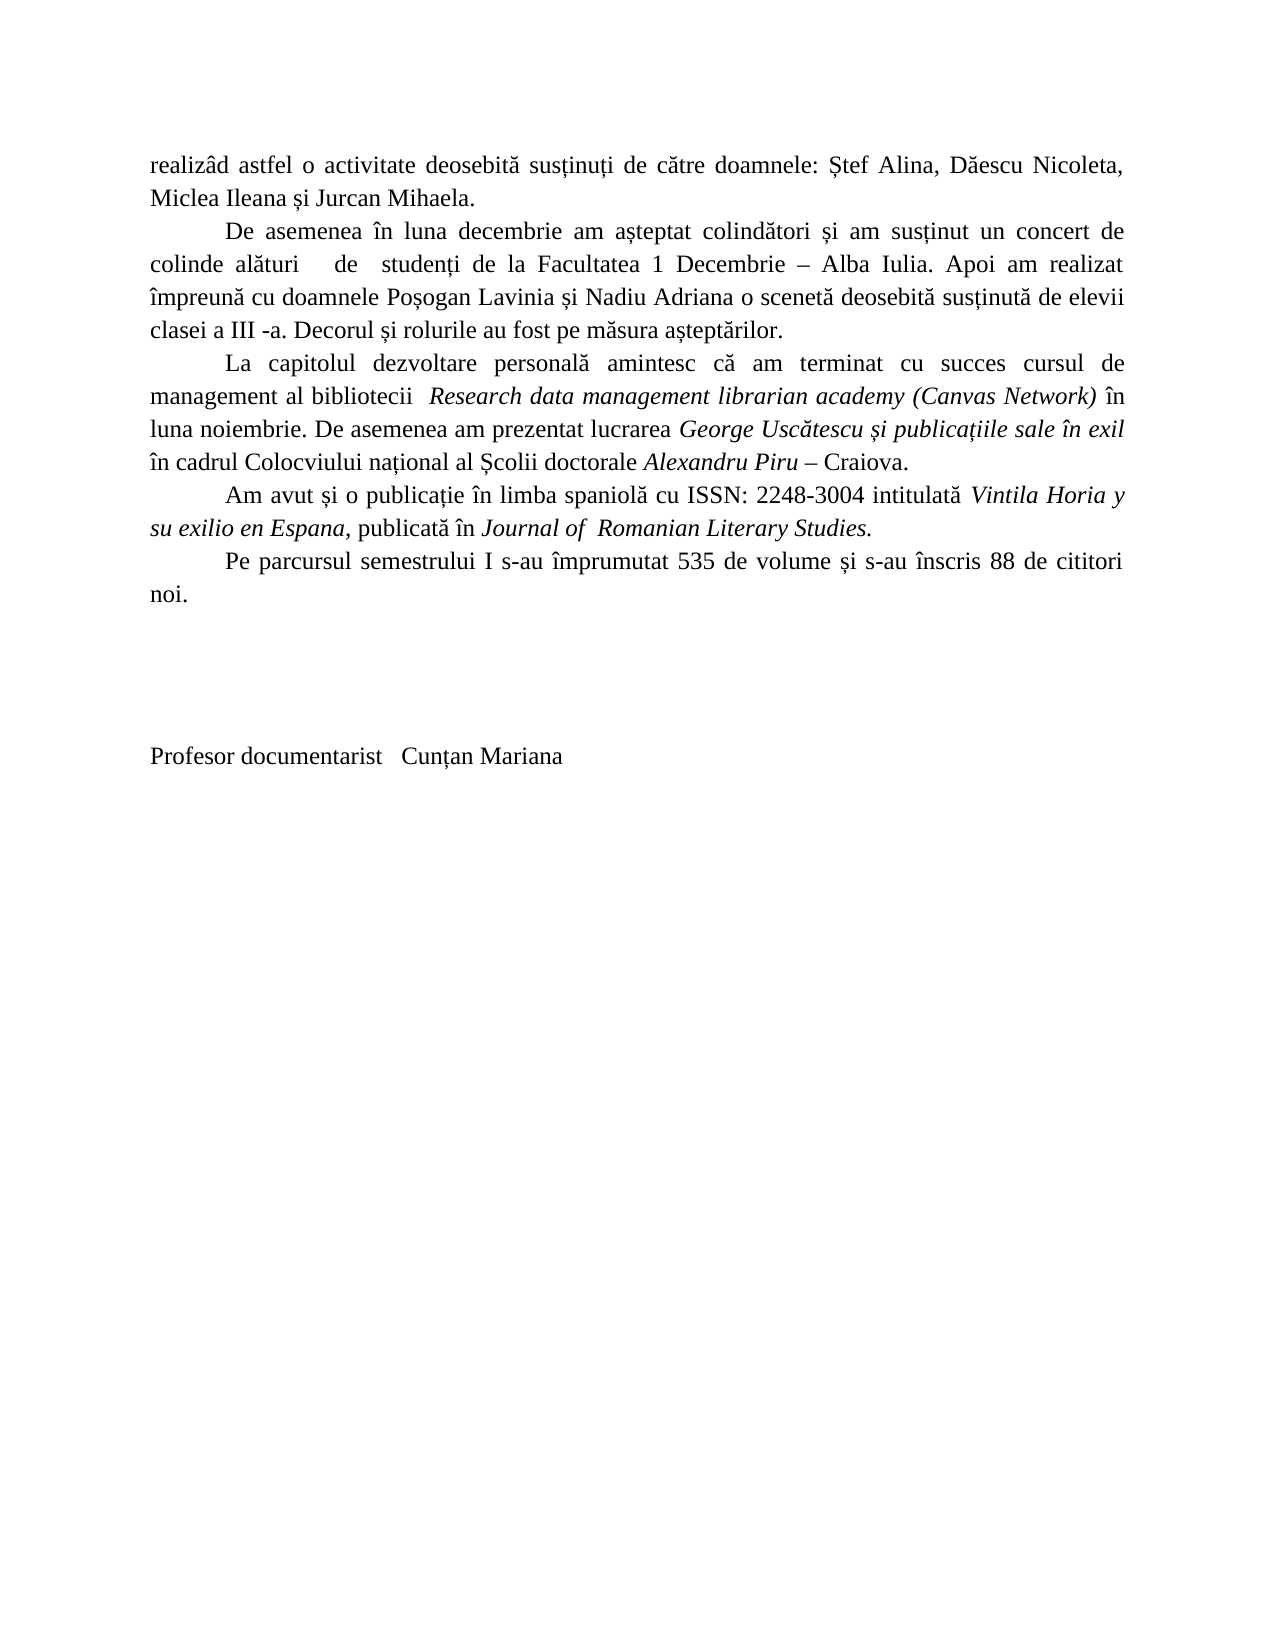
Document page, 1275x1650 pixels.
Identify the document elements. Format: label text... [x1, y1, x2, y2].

text La capitolul dezvoltare personală amintesc că am terminat cu succes cursul de management al bibliotecii Research data management librarian academy (Canvas Network) în luna noiembrie. De asemenea am prezentat lucrarea George Uscătescu și publicațiile sale în exil în cadrul Colocviului național al Școlii doctorale Alexandru Piru – Craiova. [150, 348, 1125, 476]
text Profesor documentarist Cunțan Mariana [150, 741, 1125, 770]
text Pe parcursul semestrului I s-au împrumutat 535 de volume și s-au înscris 88 de cititori noi. [150, 546, 1125, 608]
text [150, 150, 1125, 212]
text De asemenea în luna decembrie am așteptat colindători și am susținut un concert de colinde alături de studenți de la Facultatea 1 Decembrie – Alba Iulia. Apoi am realizat împreună cu doamnele Poșogan Lavinia și Nadiu Adriana o scenetă deosebită susținută de elevii clasei a III -a. Decorul și rolurile au fost pe măsura așteptărilor. [150, 216, 1125, 344]
text Am avut și o publicație în limba spaniolă cu ISSN: 2248-3004 intitulată Vintila Horia y su exilio en Espana, publicată în Journal of Romanian Literary Studies. [150, 480, 1125, 542]
